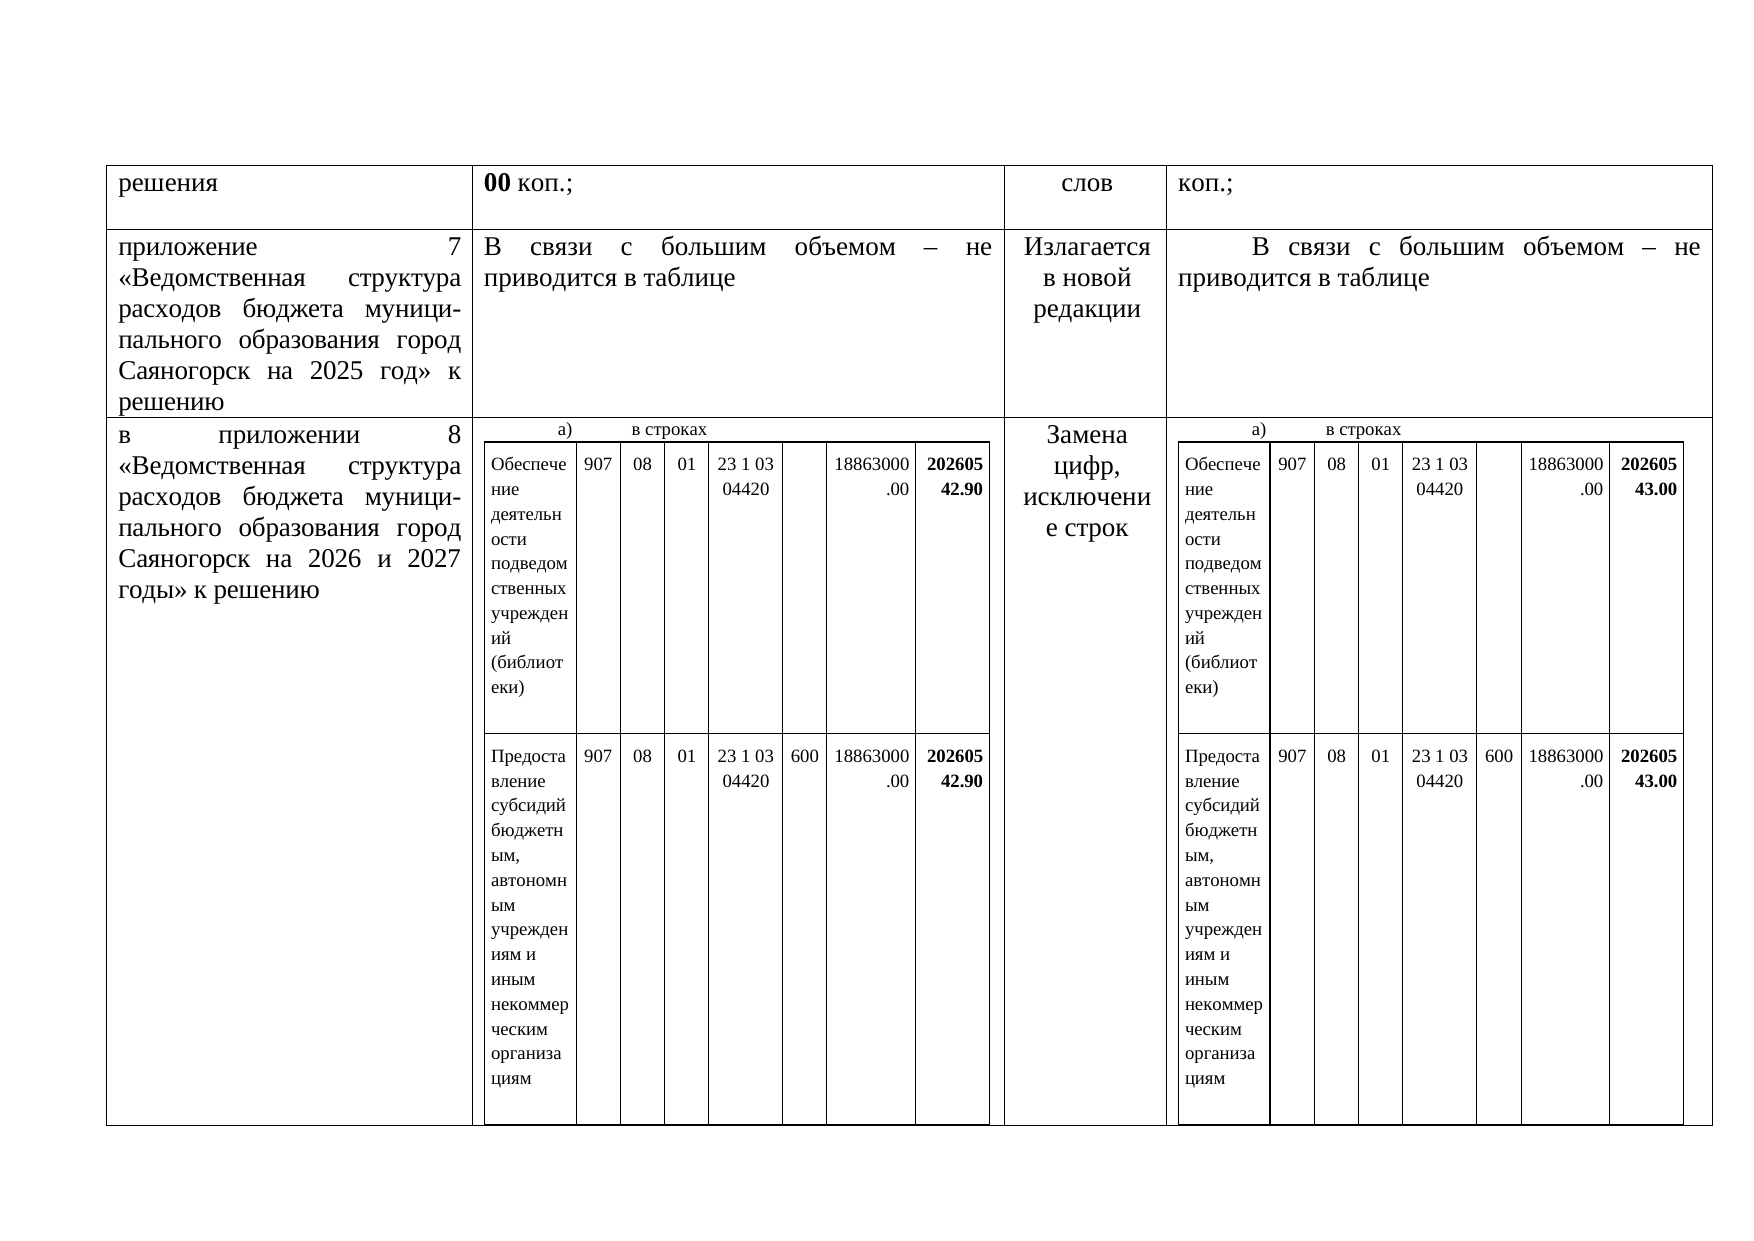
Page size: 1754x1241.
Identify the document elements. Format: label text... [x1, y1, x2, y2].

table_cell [1005, 418, 1166, 1125]
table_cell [1167, 230, 1712, 417]
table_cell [1167, 418, 1712, 1125]
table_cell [473, 230, 1004, 417]
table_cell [473, 418, 1004, 1125]
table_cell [473, 166, 1004, 229]
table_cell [1167, 166, 1712, 229]
table_cell Замена слов [1005, 166, 1166, 229]
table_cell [107, 418, 472, 1125]
table_cell Излагается в новой редакции [1005, 230, 1166, 417]
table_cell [107, 166, 472, 229]
table_cell приложение 7 «Ведомственная структура расходов бюджета муници-пального образования город Саяногорск на 2025 год» к решению [107, 230, 472, 417]
